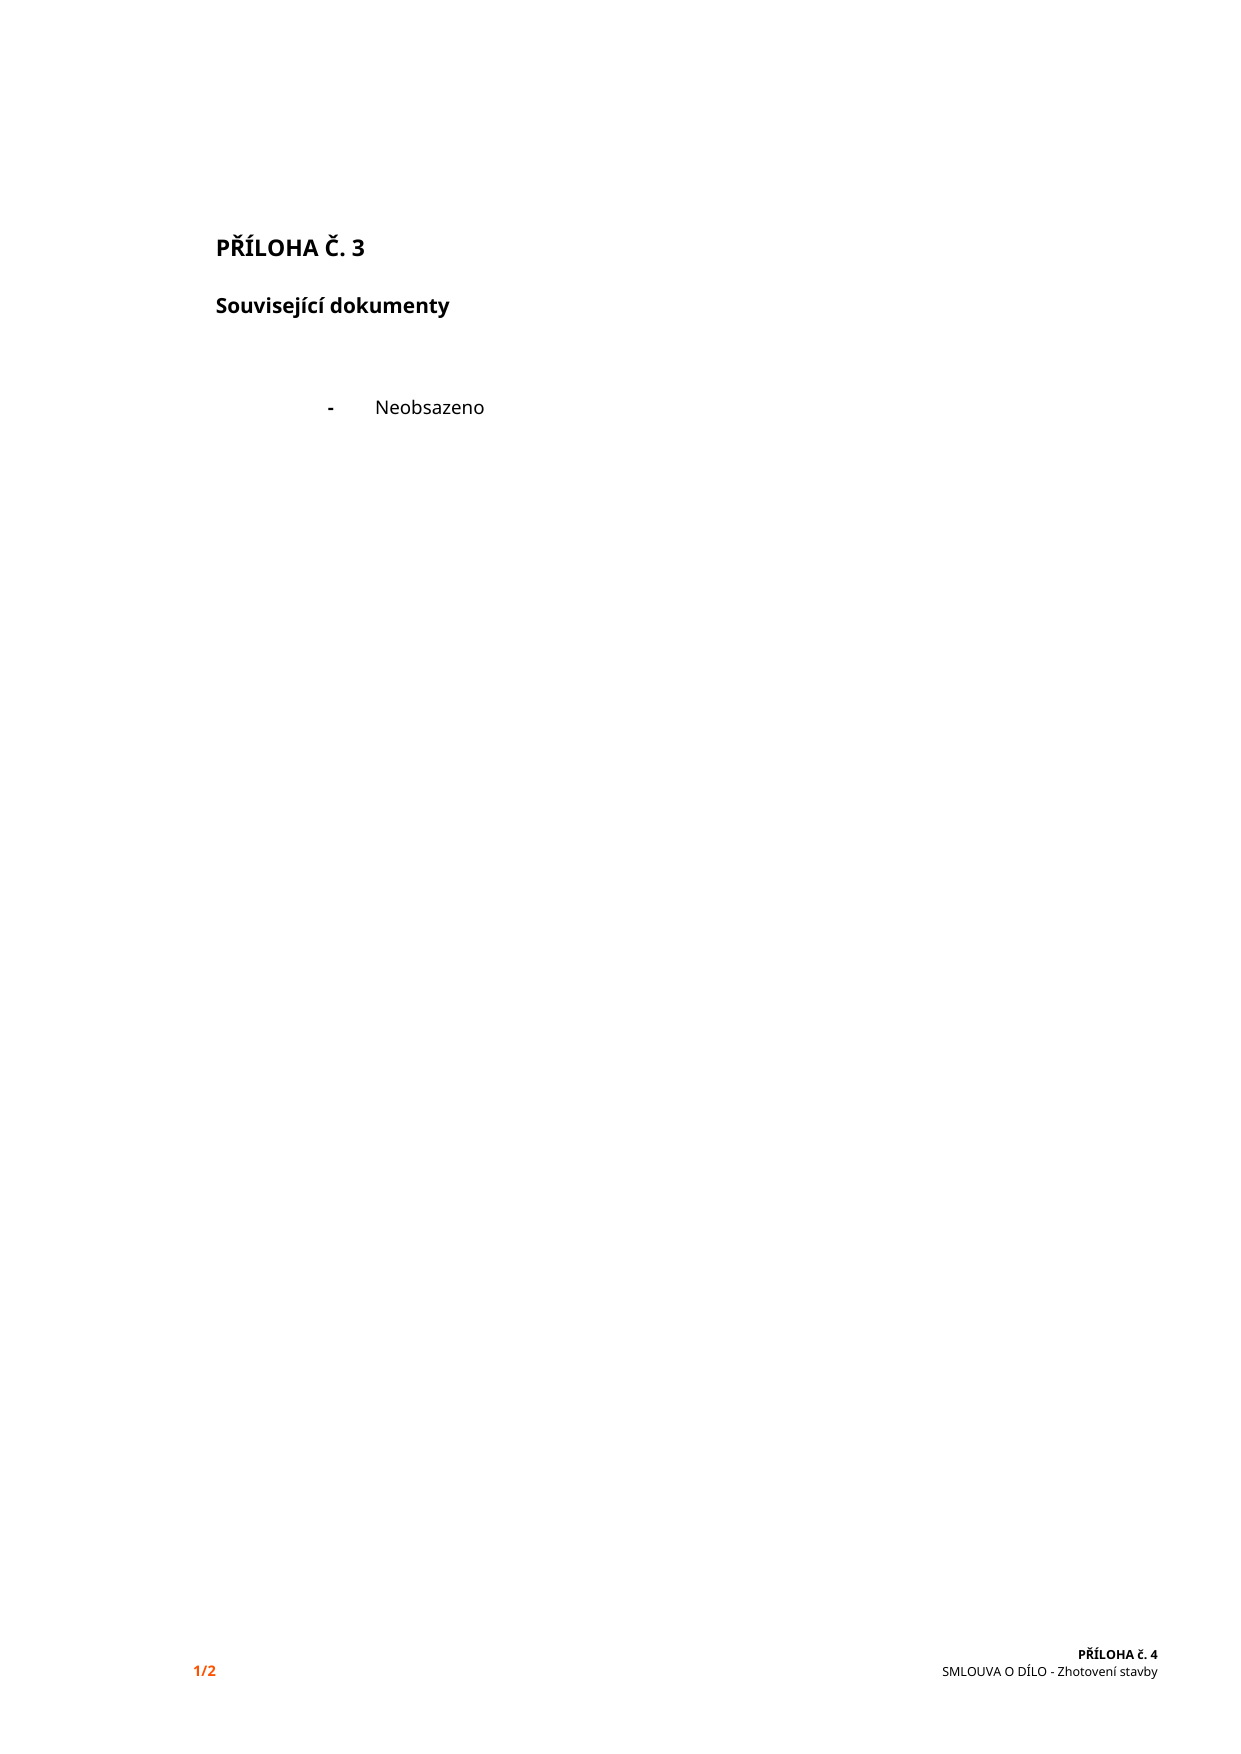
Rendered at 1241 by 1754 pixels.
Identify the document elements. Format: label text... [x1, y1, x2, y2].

text Související dokumenty [216, 291, 1093, 320]
text Příloha č. 3 [216, 232, 1093, 263]
text Neobsazeno [328, 394, 1093, 420]
